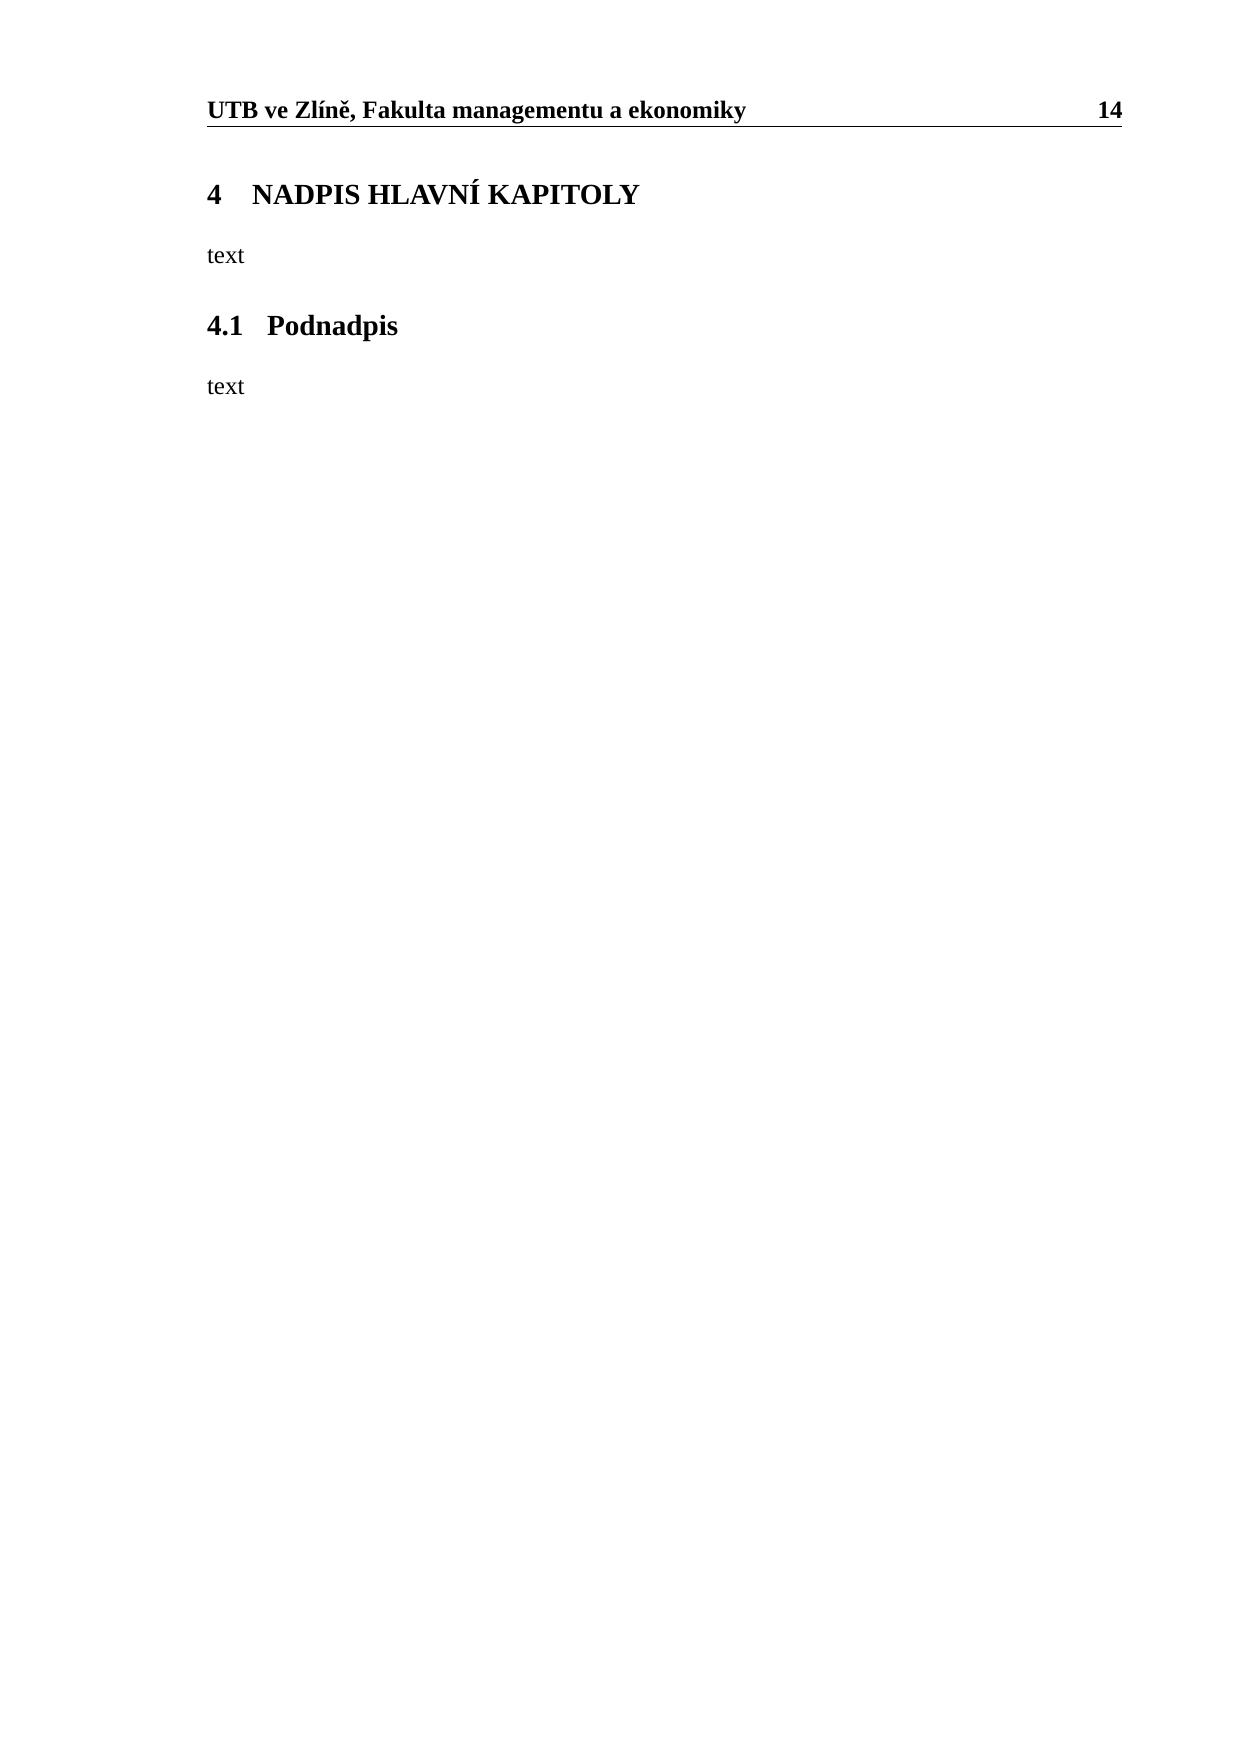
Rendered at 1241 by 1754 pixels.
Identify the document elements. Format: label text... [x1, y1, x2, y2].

text Podnadpis [207, 308, 1122, 342]
text NADPIS HLAVNÍ KAPITOLY [207, 177, 1122, 211]
text text [207, 240, 1122, 269]
text text [207, 371, 1122, 400]
